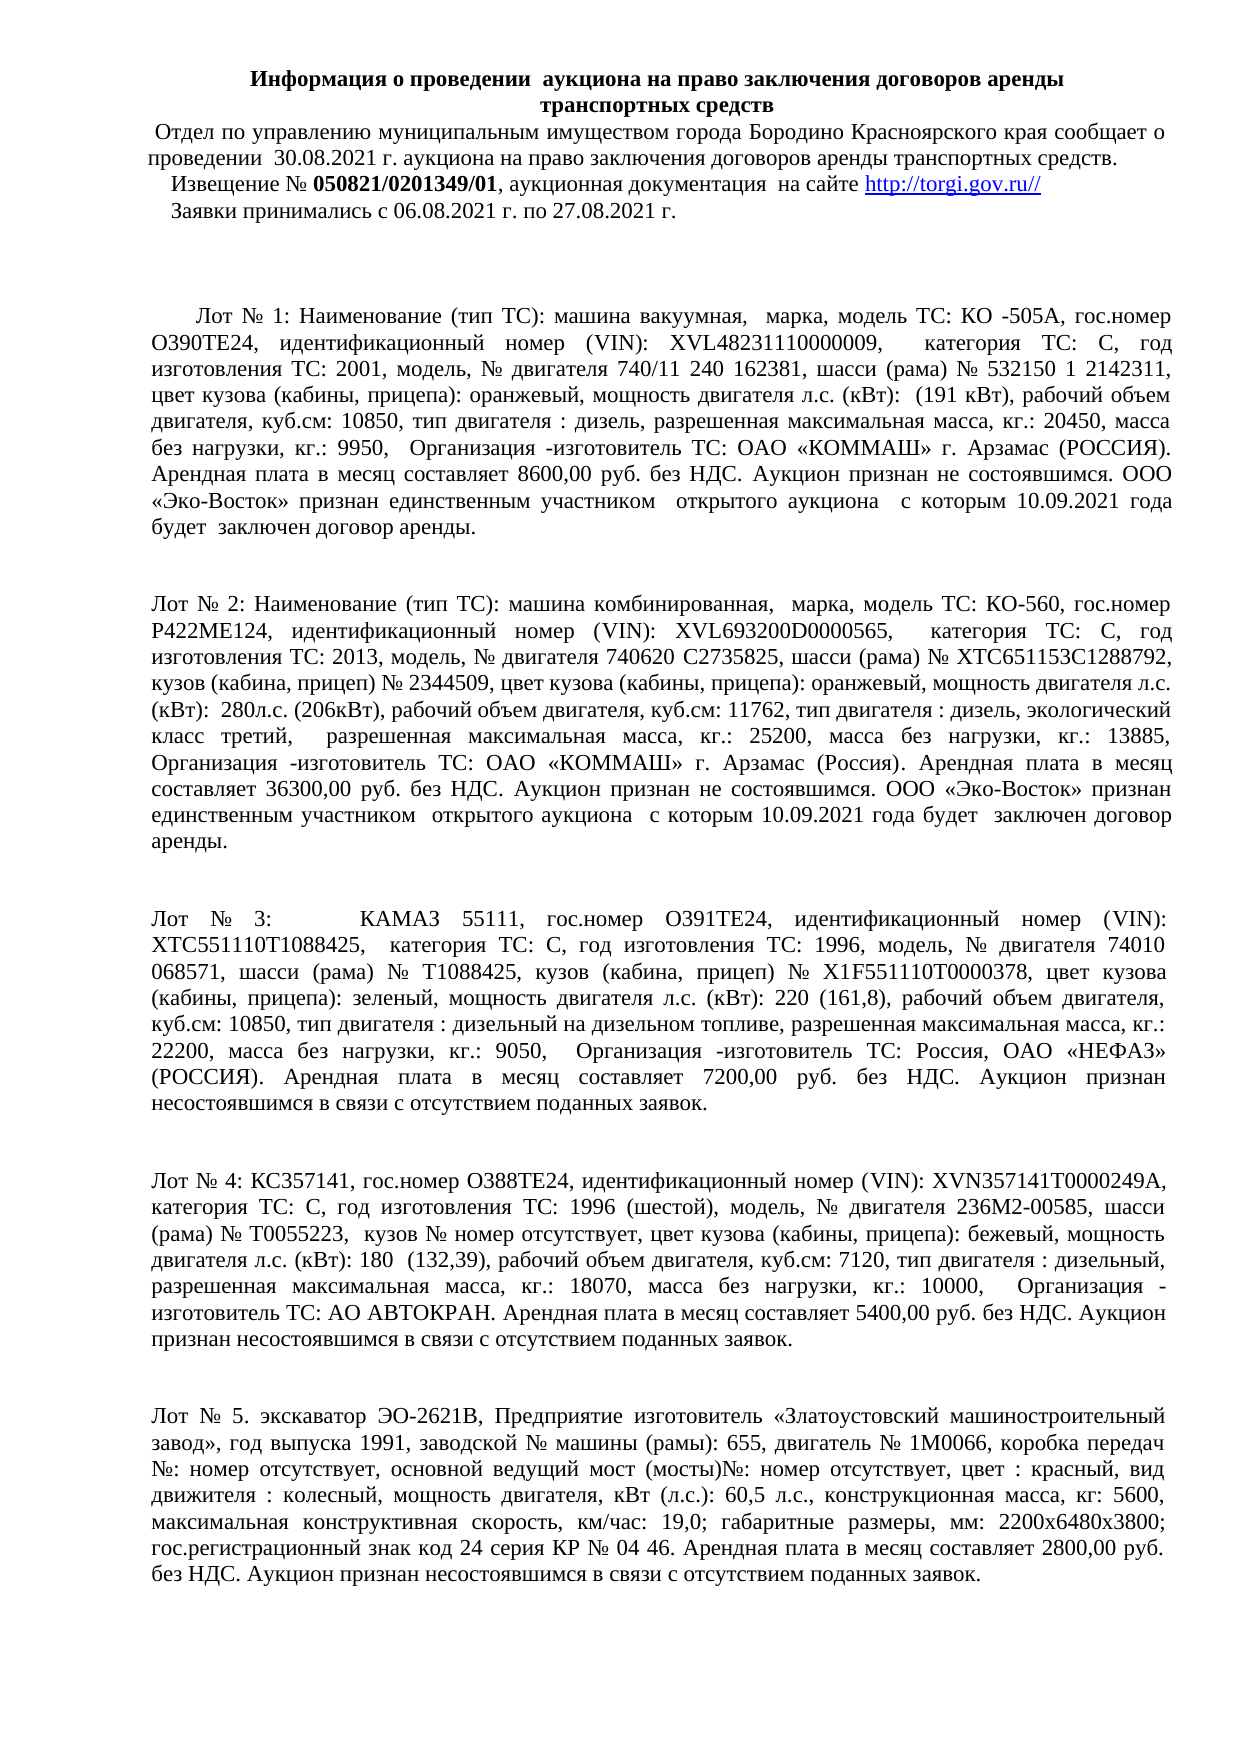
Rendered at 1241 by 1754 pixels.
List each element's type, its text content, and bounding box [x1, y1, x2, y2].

text Лот № 3: КАМАЗ 55111, гос.номер О391ТЕ24, идентификационный номер (VIN): ХТС551110Т1088425, категория ТС: С, год изготовления ТС: 1996, модель, № двигателя 74010 068571, шасси (рама) № Т1088425, кузов (кабина, прицеп) № Х1F551110Т0000378, цвет кузова (кабины, прицепа): зеленый, мощность двигателя л.с. (кВт): 220 (161,8), рабочий объем двигателя, куб.см: 10850, тип двигателя : дизельный на дизельном топливе, разрешенная максимальная масса, кг.: 22200, масса без нагрузки, кг.: 9050, Организация -изготовитель ТС: Россия, ОАО «НЕФАЗ» (РОССИЯ). Арендная плата в месяц составляет 7200,00 руб. без НДС. Аукцион признан несостоявшимся в связи с отсутствием поданных заявок. [151, 905, 1167, 1116]
text Лот № 5. экскаватор ЭО-2621В, Предприятие изготовитель «Златоустовский машиностроительный завод», год выпуска 1991, заводской № машины (рамы): 655, двигатель № 1М0066, коробка передач №: номер отсутствует, основной ведущий мост (мосты)№: номер отсутствует, цвет : красный, вид движителя : колесный, мощность двигателя, кВт (л.с.): 60,5 л.с., конструкционная масса, кг: 5600, максимальная конструктивная скорость, км/час: 19,0; габаритные размеры, мм: 2200х6480х3800; гос.регистрационный знак код 24 серия КР № 04 46. Арендная плата в месяц составляет 2800,00 руб. без НДС. Аукцион признан несостоявшимся в связи с отсутствием поданных заявок. [151, 1402, 1167, 1587]
text Информация о проведении аукциона на право заключения договоров аренды [148, 65, 1167, 91]
text Заявки принимались с 06.08.2021 г. по 27.08.2021 г. [148, 197, 1167, 223]
text Лот № 4: КС357141, гос.номер О388ТЕ24, идентификационный номер (VIN): ХVN357141Т0000249А, категория ТС: С, год изготовления ТС: 1996 (шестой), модель, № двигателя 236М2-00585, шасси (рама) № Т0055223, кузов № номер отсутствует, цвет кузова (кабины, прицепа): бежевый, мощность двигателя л.с. (кВт): 180 (132,39), рабочий объем двигателя, куб.см: 7120, тип двигателя : дизельный, разрешенная максимальная масса, кг.: 18070, масса без нагрузки, кг.: 10000, Организация -изготовитель ТС: АО АВТОКРАН. Арендная плата в месяц составляет 5400,00 руб. без НДС. Аукцион признан несостоявшимся в связи с отсутствием поданных заявок. [151, 1167, 1167, 1351]
text Лот № 2: Наименование (тип ТС): машина комбинированная, марка, модель ТС: КО-560, гос.номер Р422МЕ124, идентификационный номер (VIN): ХVL693200D0000565, категория ТС: C, год изготовления ТС: 2013, модель, № двигателя 740620 C2735825, шасси (рама) № ХТС651153С1288792, кузов (кабина, прицеп) № 2344509, цвет кузова (кабины, прицепа): оранжевый, мощность двигателя л.с. (кВт): 280л.с. (206кВт), рабочий объем двигателя, куб.см: 11762, тип двигателя : дизель, экологический класс третий, разрешенная максимальная масса, кг.: 25200, масса без нагрузки, кг.: 13885, Организация -изготовитель ТС: ОАО «КОММАШ» г. Арзамас (Россия). Арендная плата в месяц составляет 36300,00 руб. без НДС. Аукцион признан не состоявшимся. ООО «Эко-Восток» признан единственным участником открытого аукциона с которым 10.09.2021 года будет заключен договор аренды. [151, 590, 1173, 854]
text транспортных средств [148, 91, 1167, 118]
text Отдел по управлению муниципальным имуществом города Бородино Красноярского края сообщает о проведении 30.08.2021 г. аукциона на право заключения договоров аренды транспортных средств. [148, 118, 1167, 170]
text Лот № 1: Наименование (тип ТС): машина вакуумная, марка, модель ТС: КО -505А, гос.номер О390ТЕ24, идентификационный номер (VIN): ХVL48231110000009, категория ТС: С, год изготовления ТС: 2001, модель, № двигателя 740/11 240 162381, шасси (рама) № 532150 1 2142311, цвет кузова (кабины, прицепа): оранжевый, мощность двигателя л.с. (кВт): (191 кВт), рабочий объем двигателя, куб.см: 10850, тип двигателя : дизель, разрешенная максимальная масса, кг.: 20450, масса без нагрузки, кг.: 9950, Организация -изготовитель ТС: ОАО «КОММАШ» г. Арзамас (РОССИЯ). Арендная плата в месяц составляет 8600,00 руб. без НДС. Аукцион признан не состоявшимся. ООО «Эко-Восток» признан единственным участником открытого аукциона с которым 10.09.2021 года будет заключен договор аренды. [151, 302, 1173, 539]
text Извещение № 050821/0201349/01, аукционная документация на сайте http://torgi.gov.ru// [148, 170, 1167, 197]
